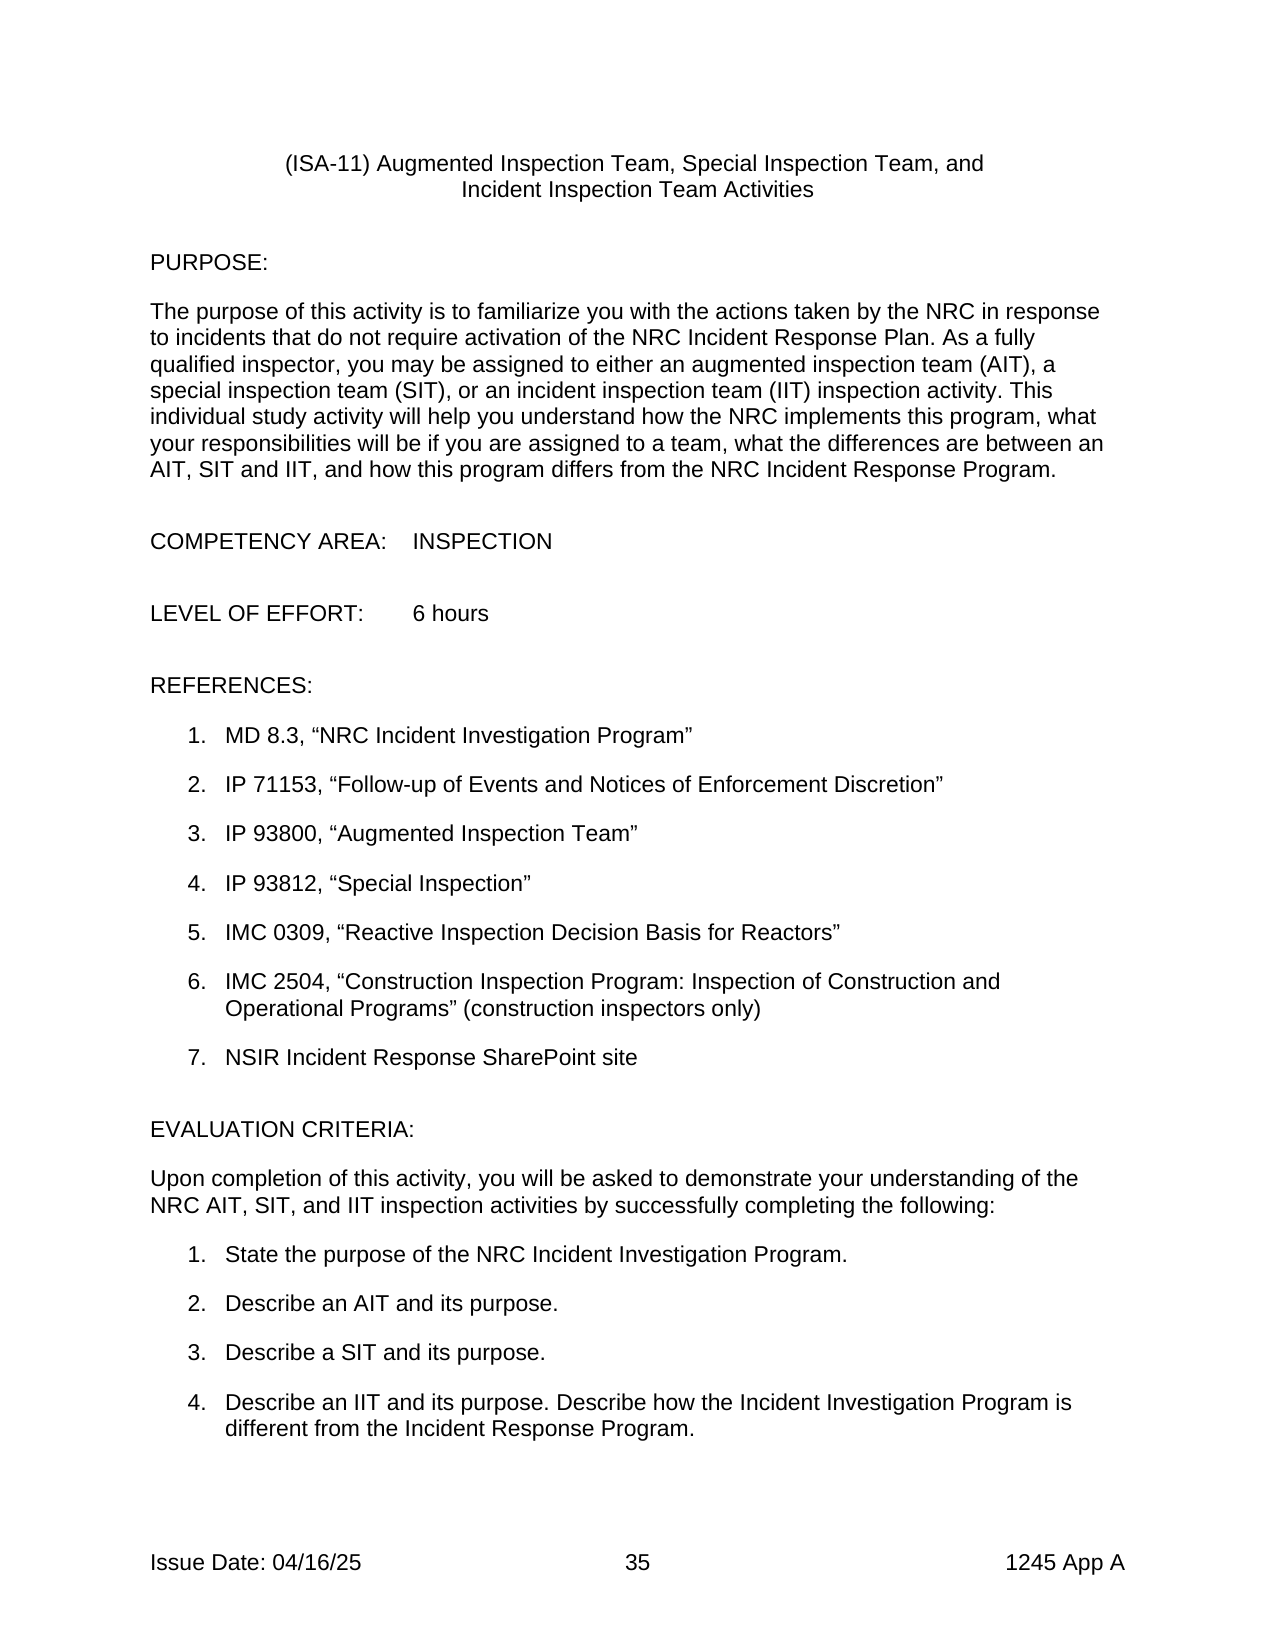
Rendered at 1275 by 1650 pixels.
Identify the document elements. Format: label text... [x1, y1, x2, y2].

subtitle COMPETENCY AREA: INSPECTION [150, 528, 1125, 554]
list Describe a SIT and its purpose. [187, 1339, 1125, 1366]
list Describe an IIT and its purpose. Describe how the Incident Investigation Program is different from the Incident Response Program. [187, 1389, 1125, 1441]
list IMC 0309, “Reactive Inspection Decision Basis for Reactors” [187, 919, 1125, 945]
text Upon completion of this activity, you will be asked to demonstrate your understanding of the NRC AIT, SIT, and IIT inspection activities by successfully completing the following: [150, 1165, 1125, 1218]
list IMC 2504, “Construction Inspection Program: Inspection of Construction and Operational Programs” (construction inspectors only) [187, 968, 1125, 1021]
list NSIR Incident Response SharePoint site [187, 1044, 1125, 1070]
list IP 93800, “Augmented Inspection Team” [187, 820, 1125, 847]
list State the purpose of the NRC Incident Investigation Program. [187, 1241, 1125, 1267]
subtitle PURPOSE: [150, 248, 1125, 275]
subtitle EVALUATION CRITERIA: [150, 1116, 1125, 1142]
subtitle REFERENCES: [150, 672, 1125, 699]
list IP 71153, “Follow-up of Events and Notices of Enforcement Discretion” [187, 771, 1125, 797]
list IP 93812, “Special Inspection” [187, 869, 1125, 896]
text (ISA-11) Augmented Inspection Team, Special Inspection Team, and Incident Inspection Team Activities [150, 150, 1125, 203]
list MD 8.3, “NRC Incident Investigation Program” [187, 722, 1125, 748]
text The purpose of this activity is to familiarize you with the actions taken by the NRC in response to incidents that do not require activation of the NRC Incident Response Plan. As a fully qualified inspector, you may be assigned to either an augmented inspection team (AIT), a special inspection team (SIT), or an incident inspection team (IIT) inspection activity. This individual study activity will help you understand how the NRC implements this program, what your responsibilities will be if you are assigned to a team, what the differences are between an AIT, SIT and IIT, and how this program differs from the NRC Incident Response Program. [150, 298, 1125, 482]
list Describe an AIT and its purpose. [187, 1290, 1125, 1316]
subtitle LEVEL OF EFFORT: 6 hours [150, 600, 1125, 627]
